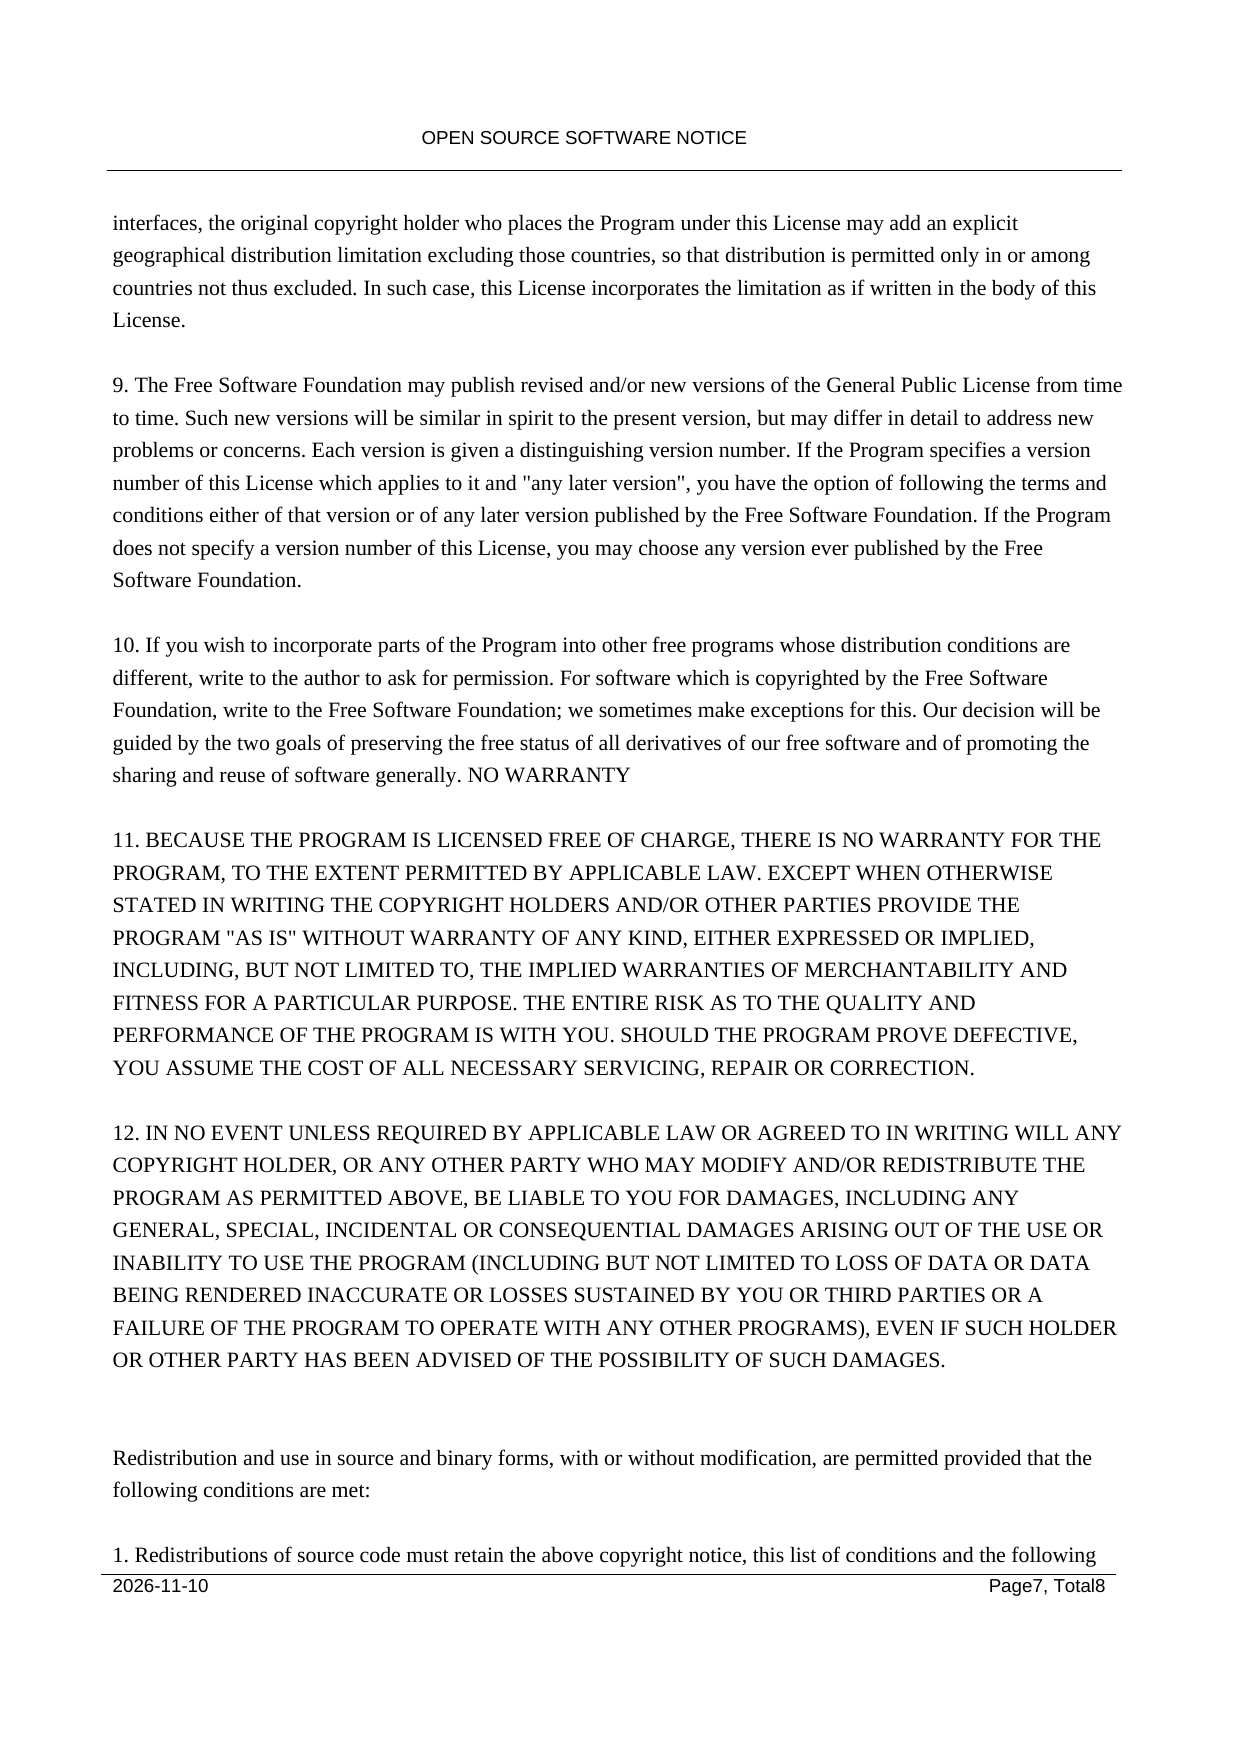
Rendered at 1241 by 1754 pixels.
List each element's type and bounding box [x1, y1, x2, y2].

text [112, 206, 1128, 1571]
